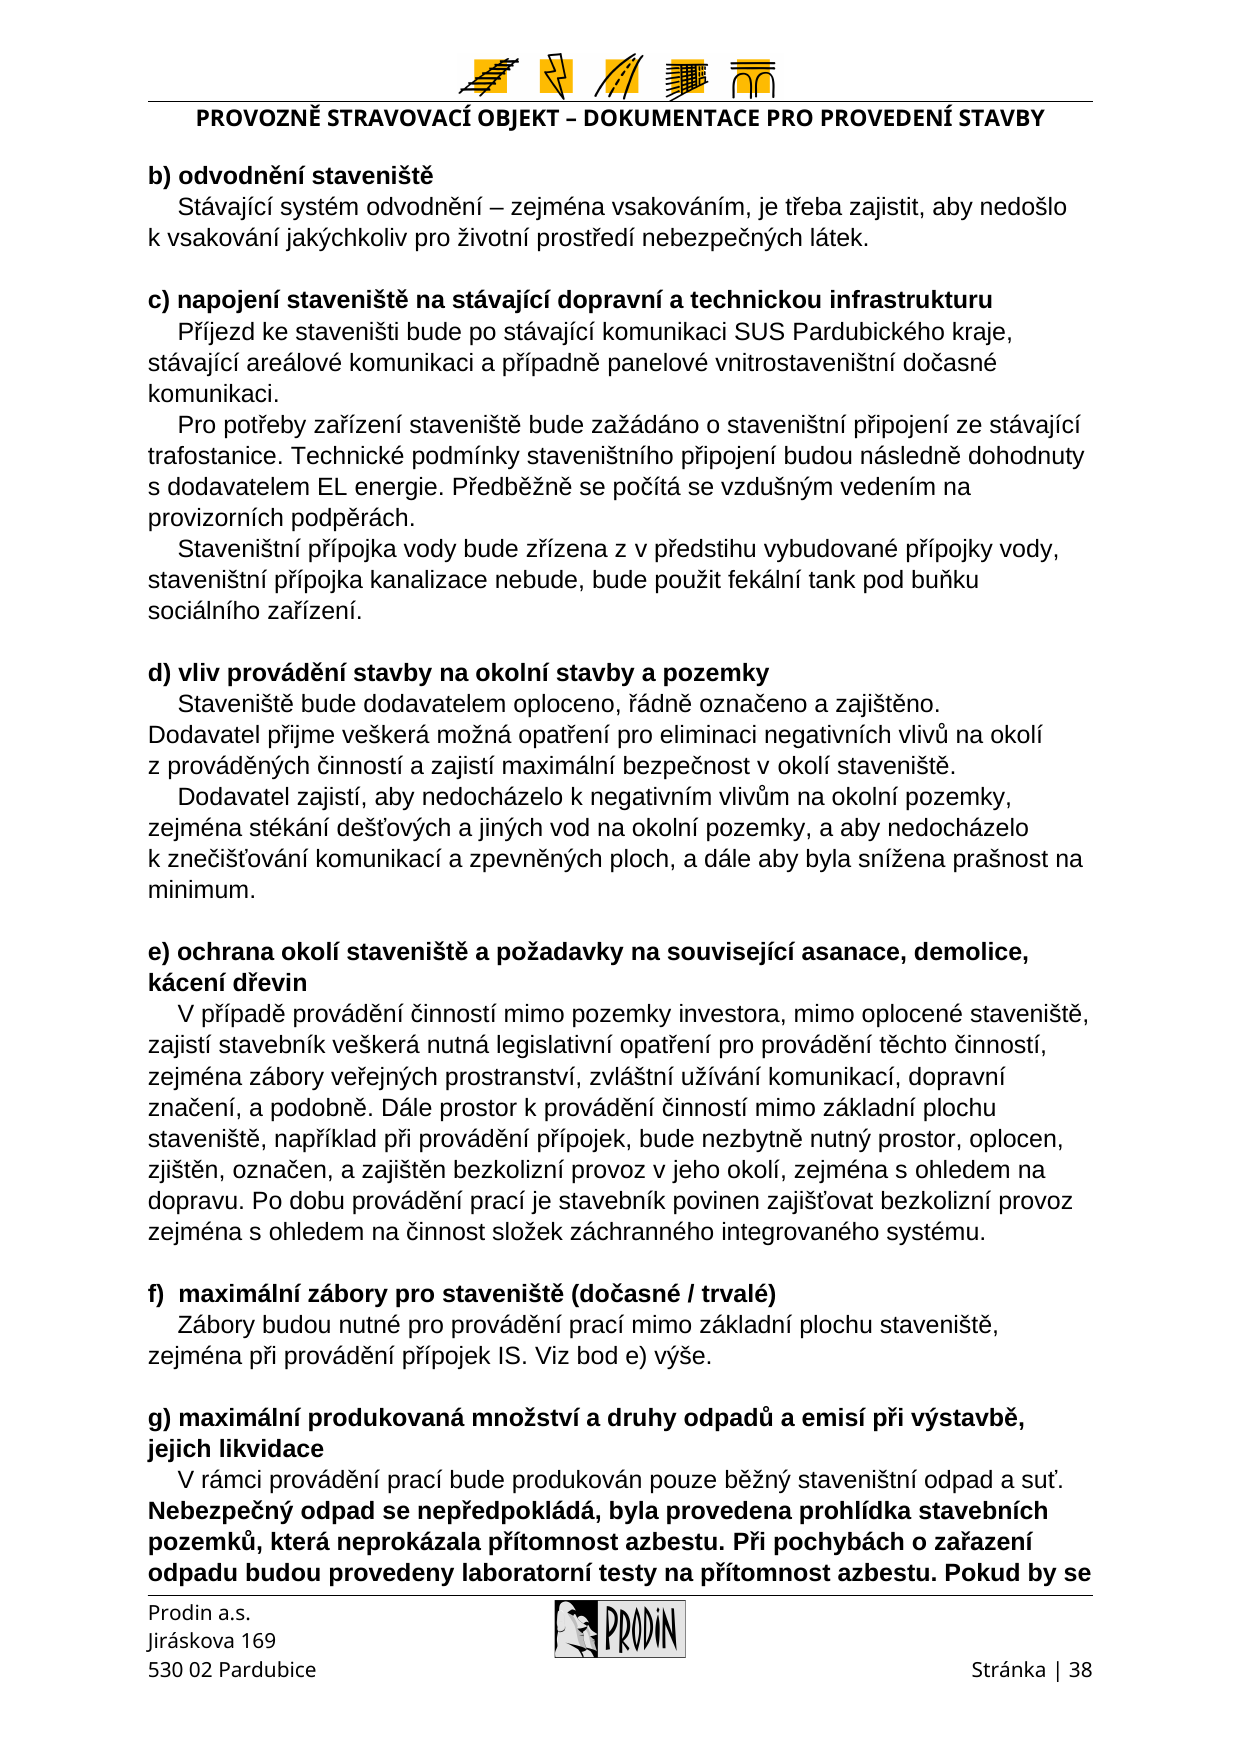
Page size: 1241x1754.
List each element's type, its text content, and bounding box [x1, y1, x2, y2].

text e) ochrana okolí staveniště a požadavky na související asanace, demolice, kácení dřevin [148, 937, 1093, 997]
text Stávající systém odvodnění – zejména vsakováním, je třeba zajistit, aby nedošlo k vsakování jakýchkoliv pro životní prostředí nebezpečných látek. [148, 192, 1093, 252]
picture [554, 1600, 686, 1658]
text g) maximální produkovaná množství a druhy odpadů a emisí při výstavbě, jejich likvidace [148, 1403, 1093, 1463]
text f) maximální zábory pro staveniště (dočasné / trvalé) [148, 1279, 1093, 1307]
text Dodavatel přijme veškerá možná opatření pro eliminaci negativních vlivů na okolí z prováděných činností a zajistí maximální bezpečnost v okolí staveniště. [148, 720, 1093, 780]
picture [456, 53, 784, 101]
text Dodavatel zajistí, aby nedocházelo k negativním vlivům na okolní pozemky, zejména stékání dešťových a jiných vod na okolní pozemky, a aby nedocházelo k znečišťování komunikací a zpevněných ploch, a dále aby byla snížena prašnost na minimum. [148, 782, 1093, 904]
text d) vliv provádění stavby na okolní stavby a pozemky [148, 658, 1093, 687]
text Zábory budou nutné pro provádění prací mimo základní plochu staveniště, zejména při provádění přípojek IS. Viz bod e) výše. [148, 1310, 1093, 1369]
text Příjezd ke staveništi bude po stávající komunikaci SUS Pardubického kraje, stávající areálové komunikaci a případně panelové vnitrostaveništní dočasné komunikaci. [148, 316, 1093, 407]
text c) napojení staveniště na stávající dopravní a technickou infrastrukturu [148, 285, 1093, 314]
text V případě provádění činností mimo pozemky investora, mimo oplocené staveniště, zajistí stavebník veškerá nutná legislativní opatření pro provádění těchto činností, zejména zábory veřejných prostranství, zvláštní užívání komunikací, dopravní značení, a podobně. Dále prostor k provádění činností mimo základní plochu staveniště, například při provádění přípojek, bude nezbytně nutný prostor, oplocen, zjištěn, označen, a zajištěn bezkolizní provoz v jeho okolí, zejména s ohledem na dopravu. Po dobu provádění prací je stavebník povinen zajišťovat bezkolizní provoz zejména s ohledem na činnost složek záchranného integrovaného systému. [148, 999, 1093, 1245]
text Staveniště bude dodavatelem oploceno, řádně označeno a zajištěno. [148, 689, 1093, 718]
text b) odvodnění staveniště [148, 161, 1093, 190]
text Staveništní přípojka vody bude zřízena z v předstihu vybudované přípojky vody, staveništní přípojka kanalizace nebude, bude použit fekální tank pod buňku sociálního zařízení. [148, 534, 1093, 624]
text Pro potřeby zařízení staveniště bude zažádáno o staveništní připojení ze stávající trafostanice. Technické podmínky staveništního připojení budou následně dohodnuty s dodavatelem EL energie. Předběžně se počítá se vzdušným vedením na provizorních podpěrách. [148, 409, 1093, 531]
